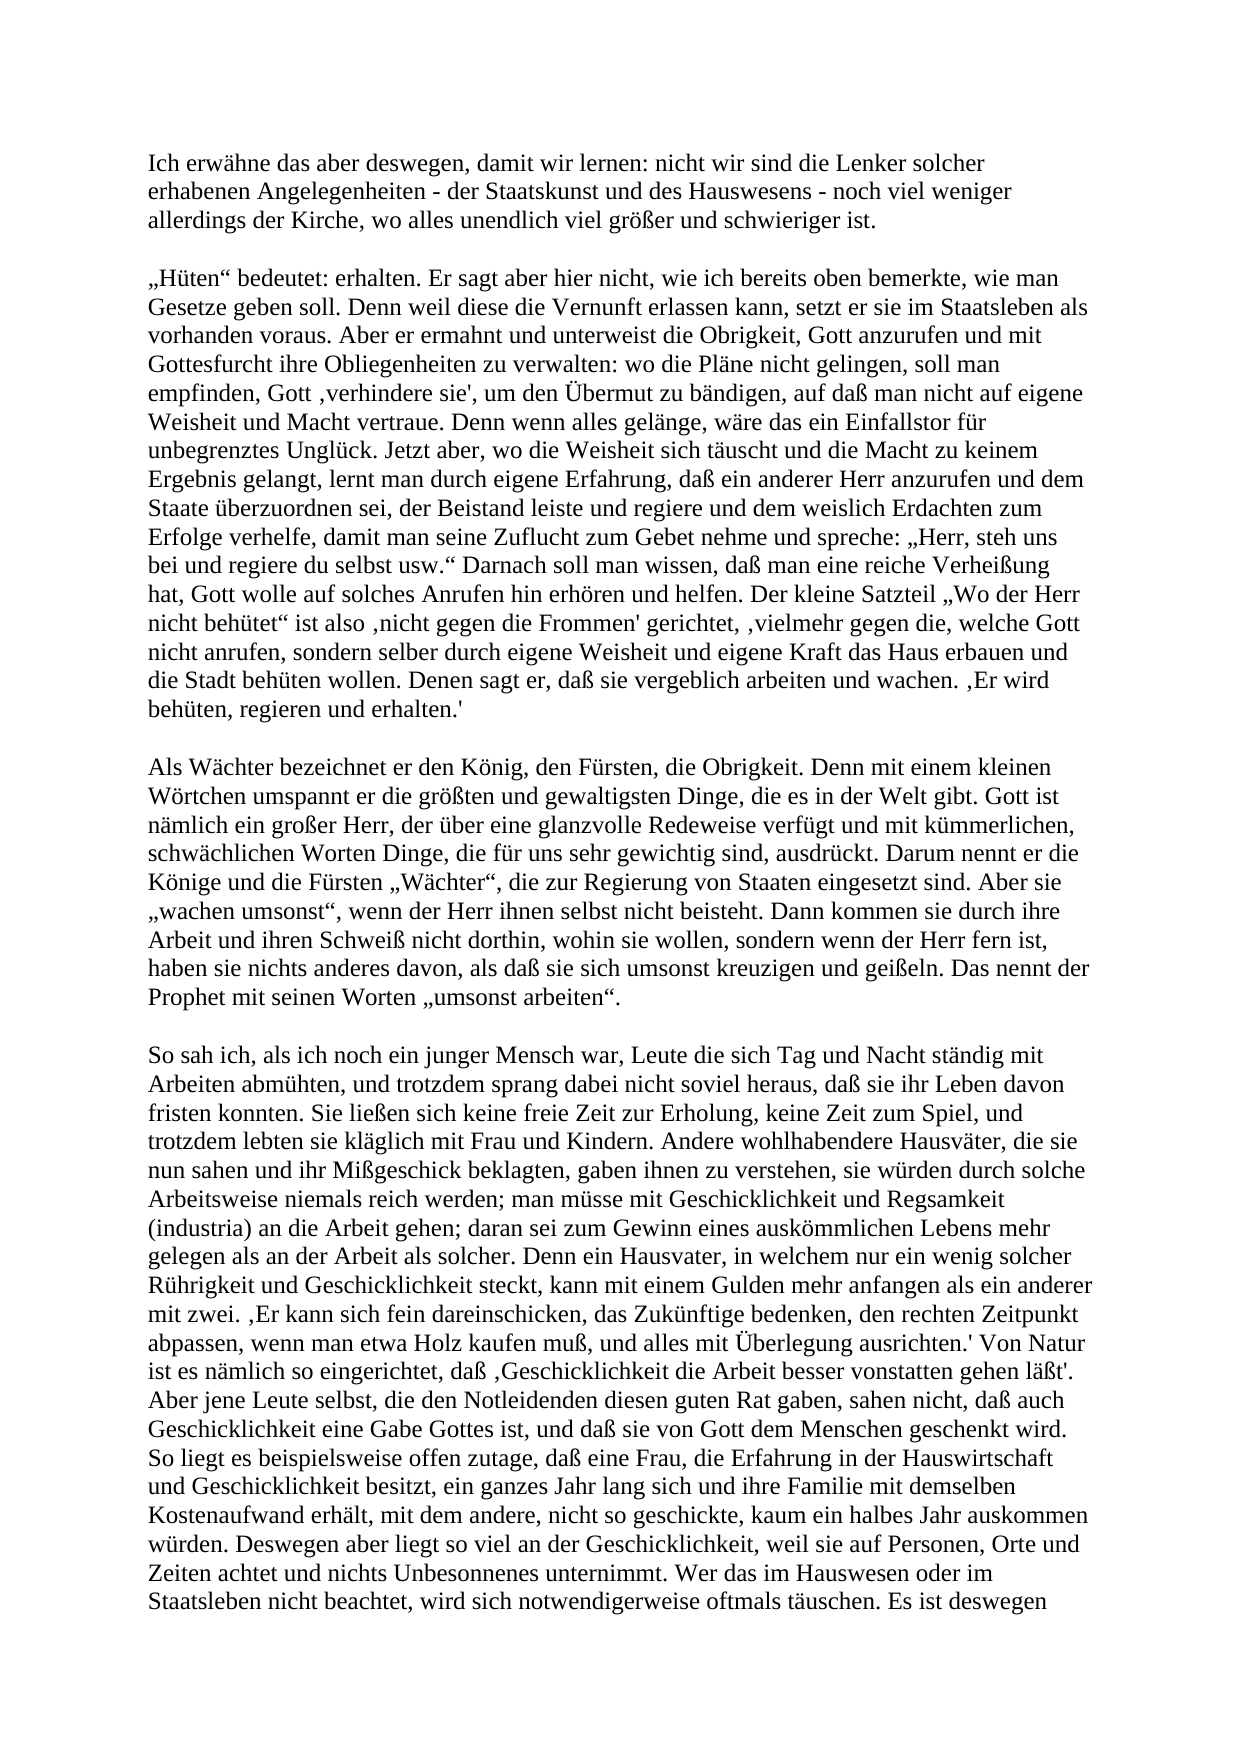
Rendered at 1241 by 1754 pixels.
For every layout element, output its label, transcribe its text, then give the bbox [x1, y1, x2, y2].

text Ich erwähne das aber deswegen, damit wir lernen: nicht wir sind die Lenker solcher erhabenen Angelegenheiten - der Staatskunst und des Hauswesens - noch viel weniger allerdings der Kirche, wo alles unendlich viel größer und schwieriger ist. [148, 148, 1093, 234]
text Als Wächter bezeichnet er den König, den Fürsten, die Obrigkeit. Denn mit einem kleinen Wörtchen umspannt er die größten und gewaltigsten Dinge, die es in der Welt gibt. Gott ist nämlich ein großer Herr, der über eine glanzvolle Redeweise verfügt und mit kümmerlichen, schwächlichen Worten Dinge, die für uns sehr gewichtig sind, ausdrückt. Darum nennt er die Könige und die Fürsten „Wächter“, die zur Regierung von Staaten eingesetzt sind. Aber sie „wachen umsonst“, wenn der Herr ihnen selbst nicht beisteht. Dann kommen sie durch ihre Arbeit und ihren Schweiß nicht dorthin, wohin sie wollen, sondern wenn der Herr fern ist, haben sie nichts anderes davon, als daß sie sich umsonst kreuzigen und geißeln. Das nennt der Prophet mit seinen Worten „umsonst arbeiten“. [148, 752, 1093, 1011]
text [148, 1040, 1093, 1615]
text „Hüten“ bedeutet: erhalten. Er sagt aber hier nicht, wie ich bereits oben bemerkte, wie man Gesetze geben soll. Denn weil diese die Vernunft erlassen kann, setzt er sie im Staatsleben als vorhanden voraus. Aber er ermahnt und unterweist die Obrigkeit, Gott anzurufen und mit Gottesfurcht ihre Obliegenheiten zu verwalten: wo die Pläne nicht gelingen, soll man empfinden, Gott ‚verhindere sie', um den Übermut zu bändigen, auf daß man nicht auf eigene Weisheit und Macht vertraue. Denn wenn alles gelänge, wäre das ein Einfallstor für unbegrenztes Unglück. Jetzt aber, wo die Weisheit sich täuscht und die Macht zu keinem Ergebnis gelangt, lernt man durch eigene Erfahrung, daß ein anderer Herr anzurufen und dem Staate überzuordnen sei, der Beistand leiste und regiere und dem weislich Erdachten zum Erfolge verhelfe, damit man seine Zuflucht zum Gebet nehme und spreche: „Herr, steh uns bei und regiere du selbst usw.“ Darnach soll man wissen, daß man eine reiche Verheißung hat, Gott wolle auf solches Anrufen hin erhören und helfen. Der kleine Satzteil „Wo der Herr nicht behütet“ ist also ‚nicht gegen die Frommen' gerichtet, ‚vielmehr gegen die, welche Gott nicht anrufen, sondern selber durch eigene Weisheit und eigene Kraft das Haus erbauen und die Stadt behüten wollen. Denen sagt er, daß sie vergeblich arbeiten und wachen. ‚Er wird behüten, regieren und erhalten.' [148, 263, 1093, 723]
